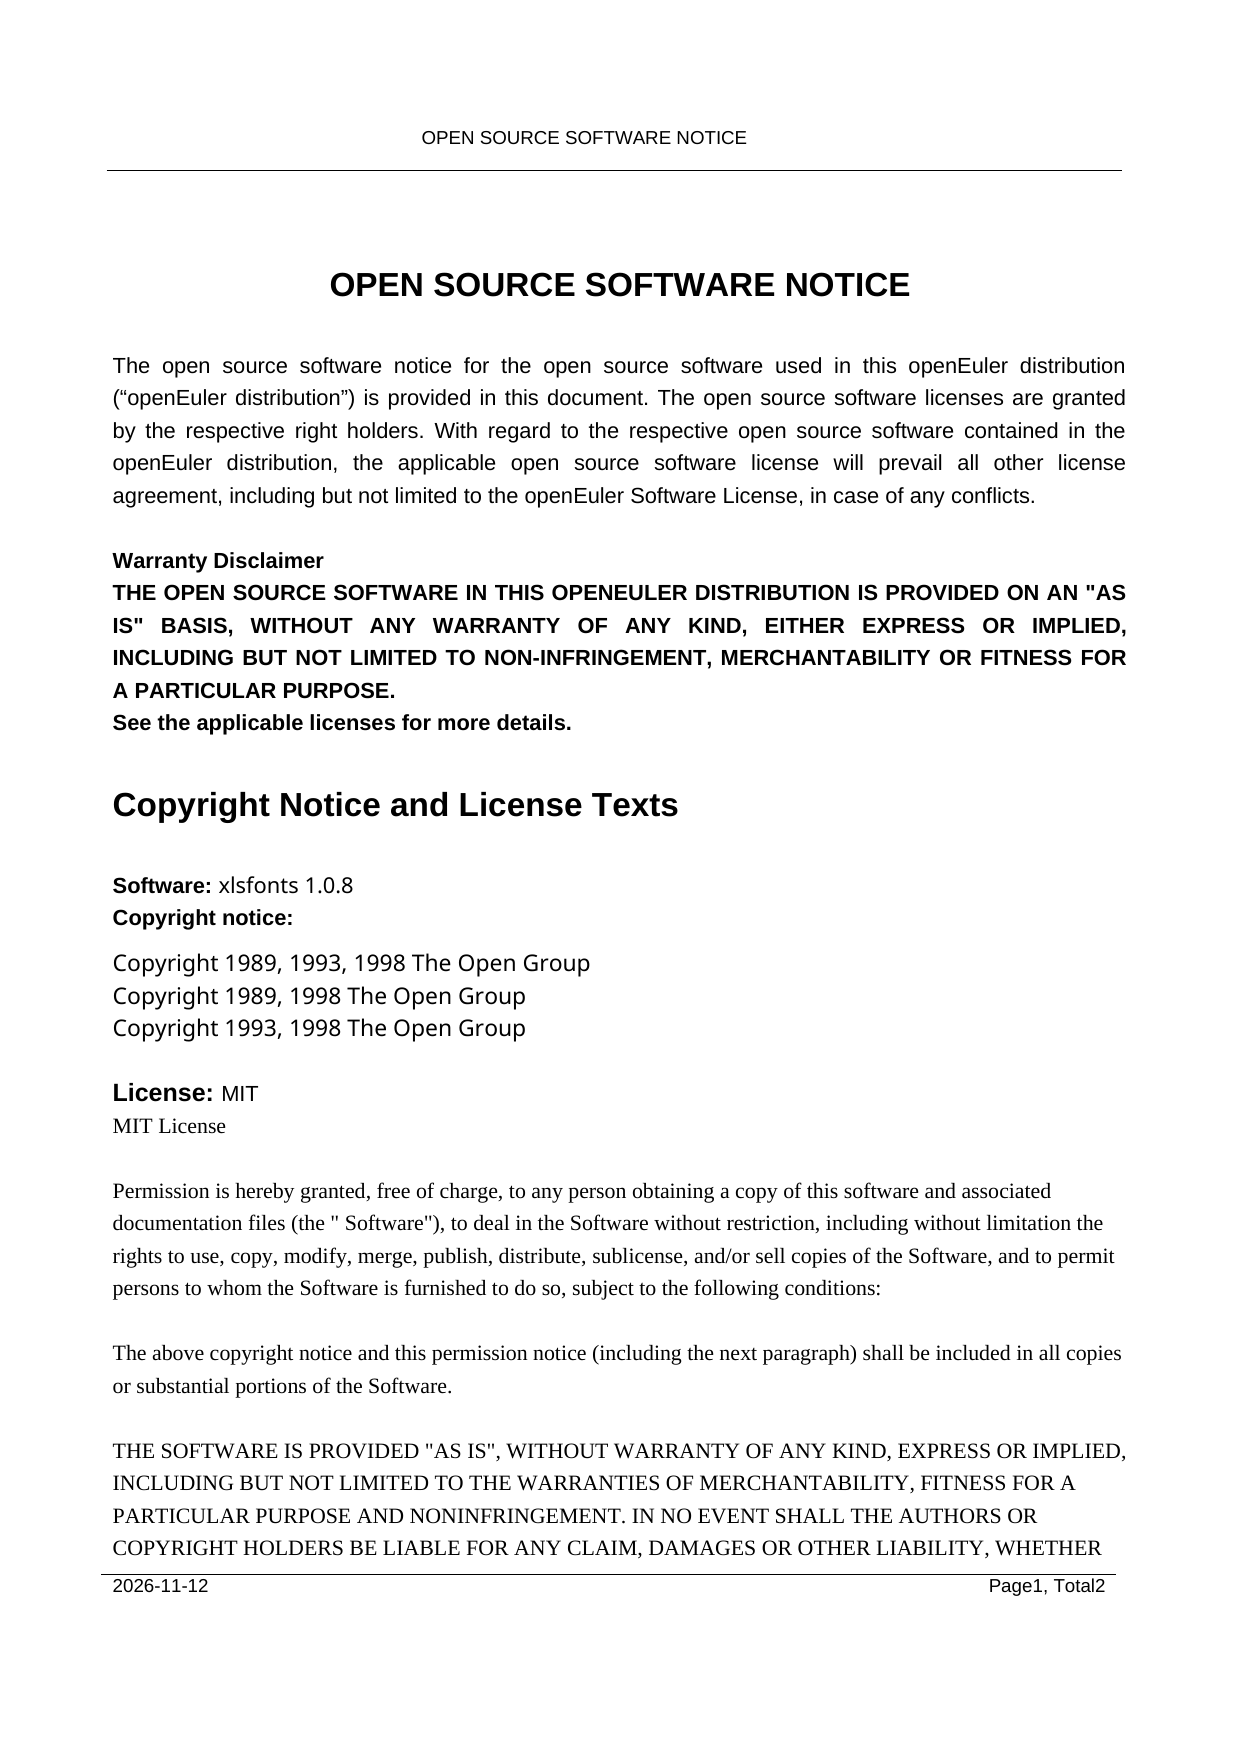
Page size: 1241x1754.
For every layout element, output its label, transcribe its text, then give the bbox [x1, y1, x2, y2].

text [112, 1109, 1128, 1564]
text Copyright notice: [112, 901, 1128, 934]
title Software: xlsfonts 1.0.8 [112, 869, 1128, 901]
text OPEN SOURCE SOFTWARE NOTICE [112, 251, 1128, 316]
text The open source software notice for the open source software used in this openEuler distribution (“openEuler distribution”) is provided in this document. The open source software licenses are granted by the respective right holders. With regard to the respective open source software contained in the openEuler distribution, the applicable open source software license will prevail all other license agreement, including but not limited to the openEuler Software License, in case of any conflicts. [112, 349, 1128, 511]
text THE OPEN SOURCE SOFTWARE IN THIS OPENEULER DISTRIBUTION IS PROVIDED ON AN "AS IS" BASIS, WITHOUT ANY WARRANTY OF ANY KIND, EITHER EXPRESS OR IMPLIED, INCLUDING BUT NOT LIMITED TO NON-INFRINGEMENT, MERCHANTABILITY OR FITNESS FOR A PARTICULAR PURPOSE. See the applicable licenses for more details. [112, 576, 1128, 739]
text Warranty Disclaimer [112, 544, 1128, 576]
text License: MIT [112, 1077, 1128, 1109]
text Copyright 1989, 1993, 1998 The Open Group Copyright 1989, 1998 The Open Group Copyright 1993, 1998 The Open Group [112, 947, 1128, 1077]
text Copyright Notice and License Texts [112, 771, 1128, 836]
